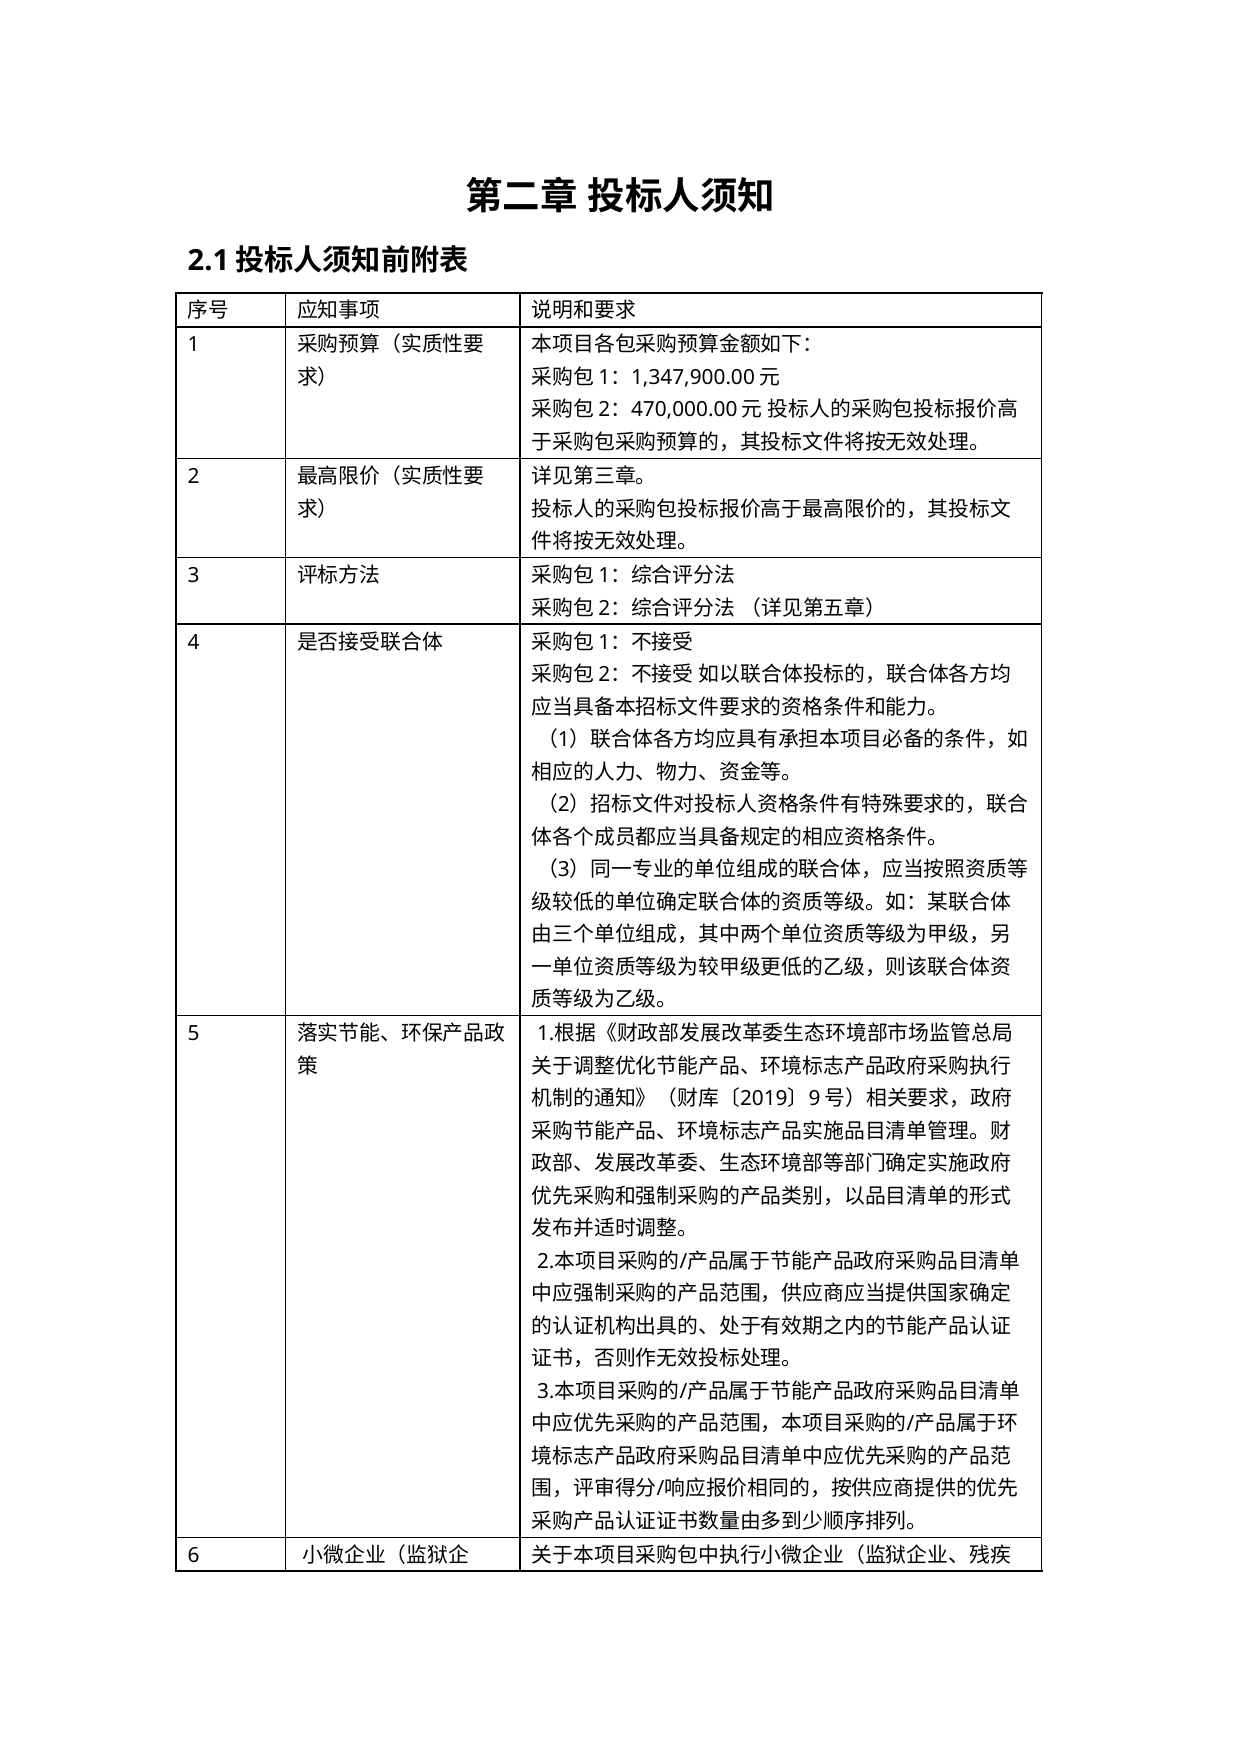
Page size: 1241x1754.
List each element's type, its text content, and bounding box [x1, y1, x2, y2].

table_cell 采购包1：综合评分法 采购包2：综合评分法 （详见第五章） [521, 558, 1041, 623]
table_cell 5 [177, 1016, 285, 1536]
table_cell 评标方法 [286, 558, 519, 623]
table_cell 4 [177, 625, 285, 1015]
table_cell 最高限价（实质性要求） [286, 459, 519, 557]
table_cell 2 [177, 459, 285, 557]
table_cell 本项目各包采购预算金额如下： 采购包1：1,347,900.00元 采购包2：470,000.00元 投标人的采购包投标报价高于采购包采购预算的，其投标文件将按无效处理。 [521, 328, 1041, 458]
table_cell 采购预算（实质性要求） [286, 328, 519, 458]
table_cell 是否接受联合体 [286, 625, 519, 1015]
table_header 说明和要求 [521, 294, 1041, 326]
text 第二章 投标人须知 [187, 162, 1053, 227]
text 2.1投标人须知前附表 [187, 227, 1053, 292]
table_cell 6 [177, 1538, 285, 1570]
table_cell 1 [177, 328, 285, 458]
table_header 应知事项 [286, 294, 519, 326]
table_cell 采购包1：不接受 采购包2：不接受 如以联合体投标的，联合体各方均应当具备本招标文件要求的资格条件和能力。 （1）联合体各方均应具有承担本项目必备的条件，如相应的人力、物力、资金等。 （2）招标文件对投标人资格条件有特殊要求的，联合体各个成员都应当具备规定的相应资格条件。 （3）同一专业的单位组成的联合体，应当按照资质等级较低的单位确定联合体的资质等级。如：某联合体由三个单位组成，其中两个单位资质等级为甲级，另一单位资质等级为较甲级更低的乙级，则该联合体资质等级为乙级。 [521, 625, 1041, 1015]
table_cell 落实节能、环保产品政策 [286, 1016, 519, 1536]
table_cell 1.根据《财政部发展改革委生态环境部市场监管总局关于调整优化节能产品、环境标志产品政府采购执行机制的通知》（财库〔2019〕9号）相关要求，政府采购节能产品、环境标志产品实施品目清单管理。财政部、发展改革委、生态环境部等部门确定实施政府优先采购和强制采购的产品类别，以品目清单的形式发布并适时调整。 2.本项目采购的/产品属于节能产品政府采购品目清单中应强制采购的产品范围，供应商应当提供国家确定的认证机构出具的、处于有效期之内的节能产品认证证书，否则作无效投标处理。 3.本项目采购的/产品属于节能产品政府采购品目清单中应优先采购的产品范围，本项目采购的/产品属于环境标志产品政府采购品目清单中应优先采购的产品范围，评审得分/响应报价相同的，按供应商提供的优先采购产品认证证书数量由多到少顺序排列。 [521, 1016, 1041, 1536]
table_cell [521, 1538, 1041, 1570]
table_cell 3 [177, 558, 285, 623]
table_cell 详见第三章。 投标人的采购包投标报价高于最高限价的，其投标文件将按无效处理。 [521, 459, 1041, 557]
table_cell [286, 1538, 519, 1570]
table_header 序号 [177, 294, 285, 326]
